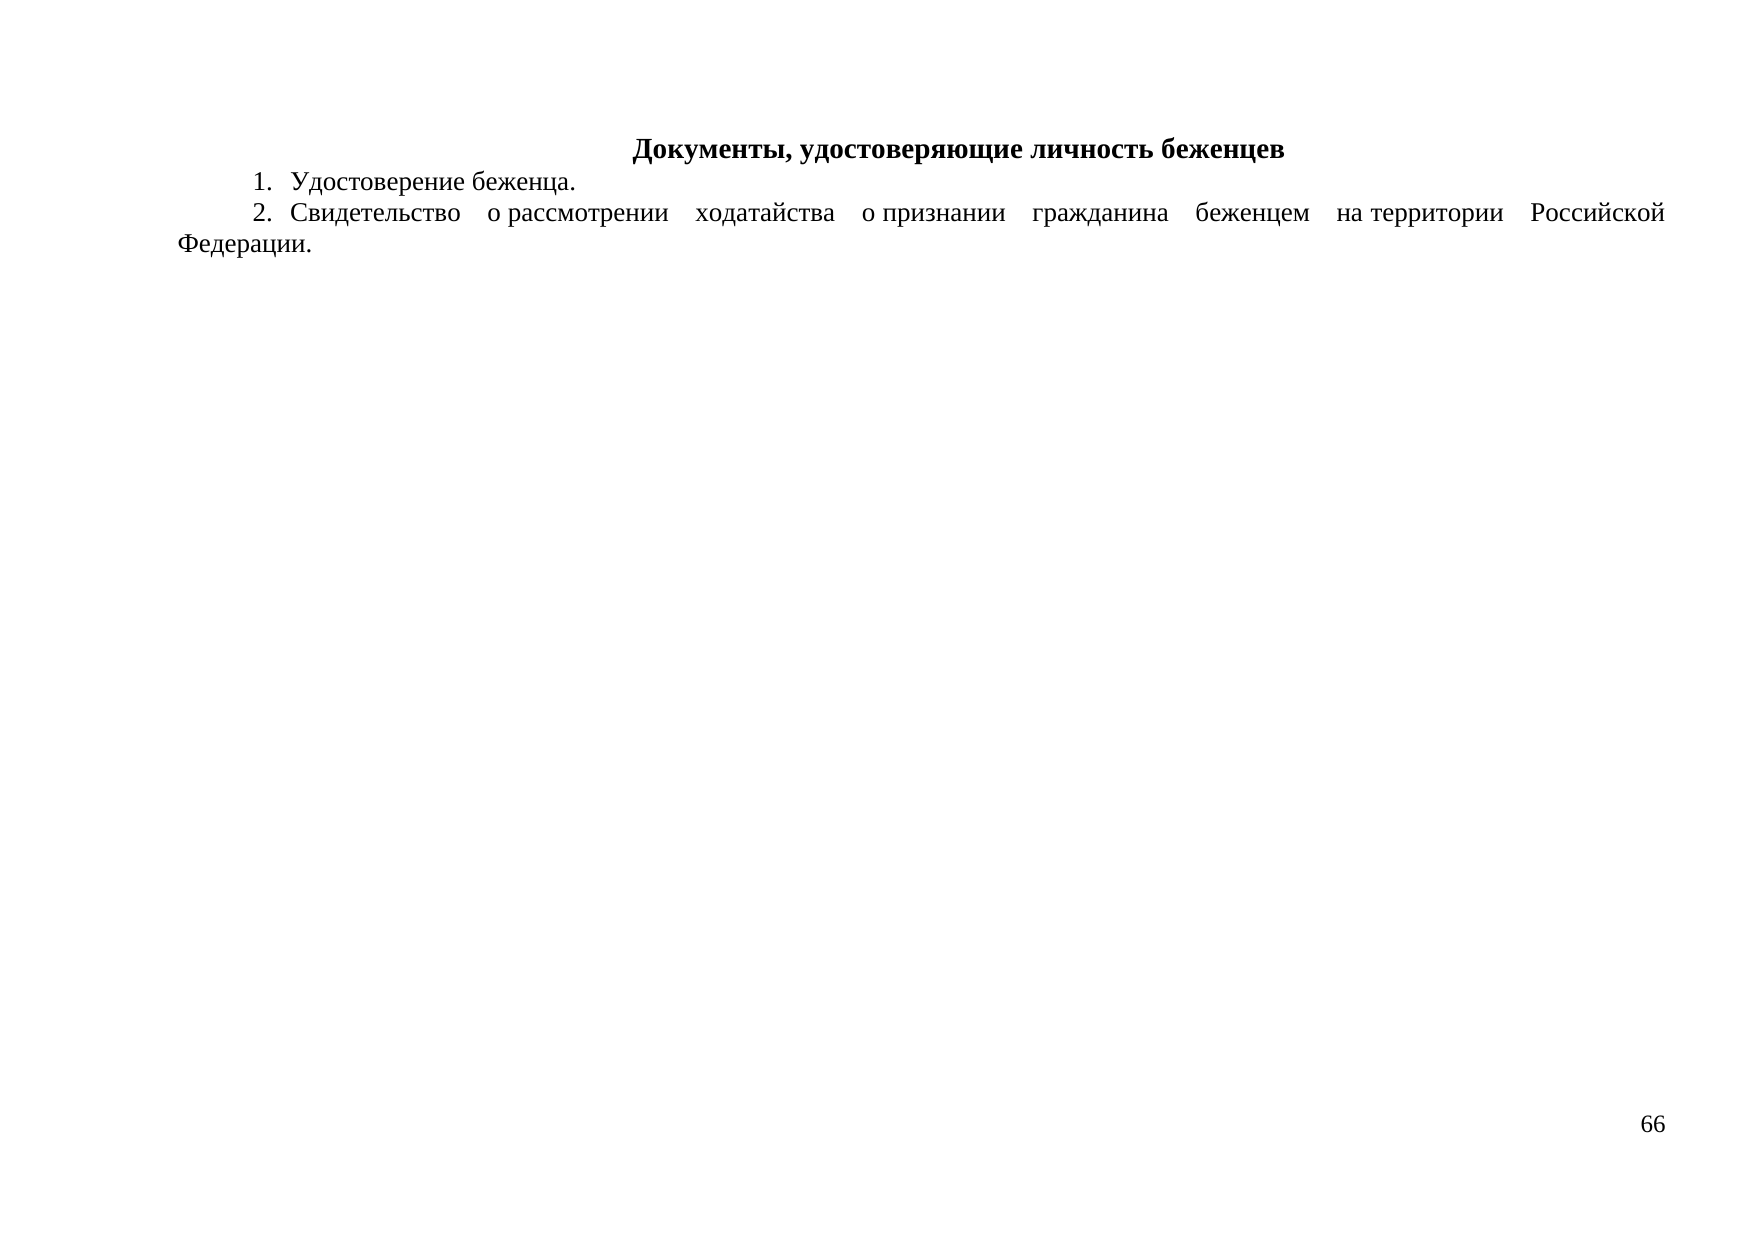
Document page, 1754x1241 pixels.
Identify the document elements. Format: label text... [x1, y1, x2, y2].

text Документы, удостоверяющие личность беженцев [177, 131, 1665, 165]
list Свидетельство о рассмотрении ходатайства о признании гражданина беженцем на территории Российской Федерации. [177, 196, 1665, 258]
list Удостоверение беженца. [177, 165, 1665, 196]
